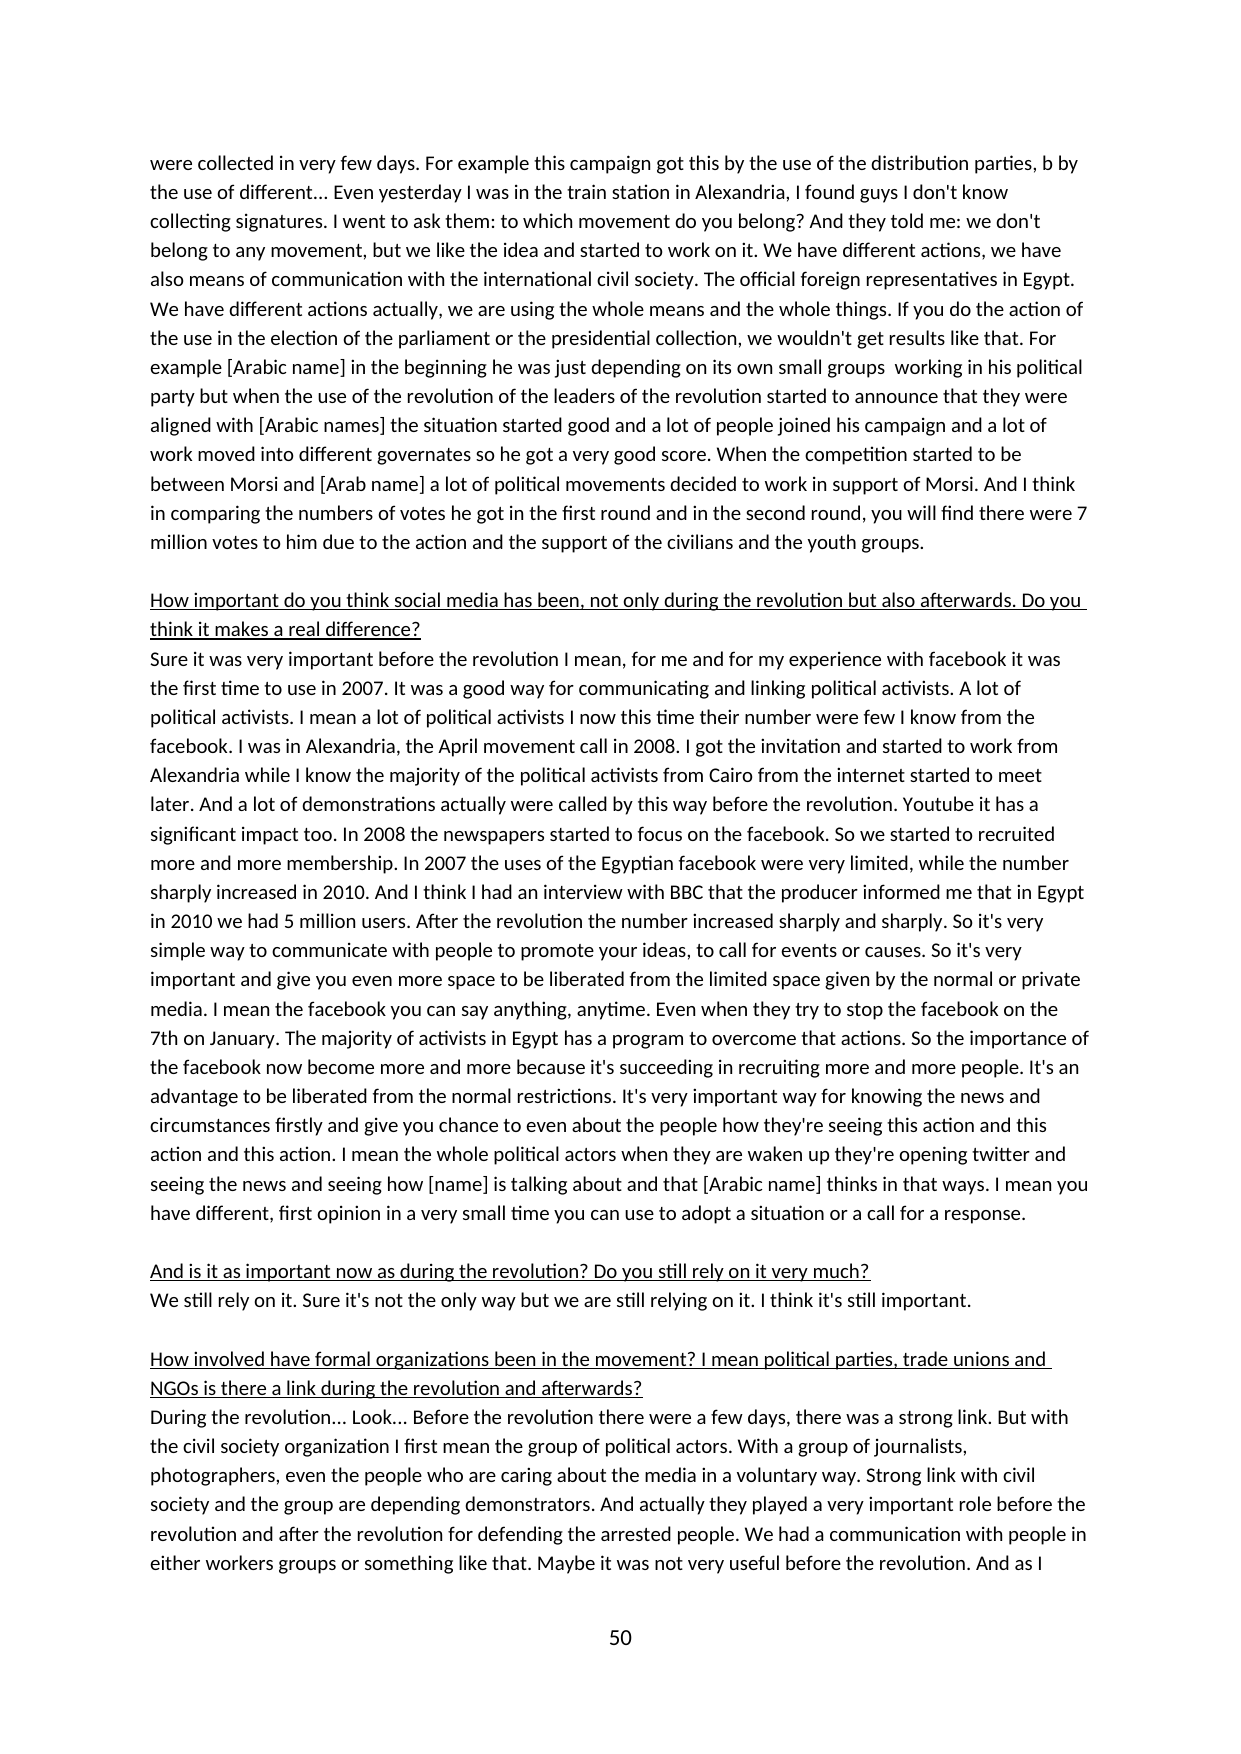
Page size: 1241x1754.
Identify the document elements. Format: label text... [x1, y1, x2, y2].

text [150, 150, 1090, 554]
text How important do you think social media has been, not only during the revolution but also afterwards. Do you think it makes a real difference? [150, 587, 1090, 642]
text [150, 1404, 1090, 1575]
text And is it as important now as during the revolution? Do you still rely on it very much? [150, 1258, 1090, 1284]
text How involved have formal organizations been in the movement? I mean political parties, trade unions and NGOs is there a link during the revolution and afterwards? [150, 1346, 1090, 1400]
text We still rely on it. Sure it's not the only way but we are still relying on it. I think it's still important. [150, 1287, 1090, 1313]
text Sure it was very important before the revolution I mean, for me and for my experience with facebook it was the first time to use in 2007. It was a good way for communicating and linking political activists. A lot of political activists. I mean a lot of political activists I now this time their number were few I know from the facebook. I was in Alexandria, the April movement call in 2008. I got the invitation and started to work from Alexandria while I know the majority of the political activists from Cairo from the internet started to meet later. And a lot of demonstrations actually were called by this way before the revolution. Youtube it has a significant impact too. In 2008 the newspapers started to focus on the facebook. So we started to recruited more and more membership. In 2007 the uses of the Egyptian facebook were very limited, while the number sharply increased in 2010. And I think I had an interview with BBC that the producer informed me that in Egypt in 2010 we had 5 million users. After the revolution the number increased sharply and sharply. So it's very simple way to communicate with people to promote your ideas, to call for events or causes. So it's very important and give you even more space to be liberated from the limited space given by the normal or private media. I mean the facebook you can say anything, anytime. Even when they try to stop the facebook on the 7th on January. The majority of activists in Egypt has a program to overcome that actions. So the importance of the facebook now become more and more because it's succeeding in recruiting more and more people. It's an advantage to be liberated from the normal restrictions. It's very important way for knowing the news and circumstances firstly and give you chance to even about the people how they're seeing this action and this action and this action. I mean the whole political actors when they are waken up they're opening twitter and seeing the news and seeing how [name] is talking about and that [Arabic name] thinks in that ways. I mean you have different, first opinion in a very small time you can use to adopt a situation or a call for a response. [150, 646, 1090, 1225]
